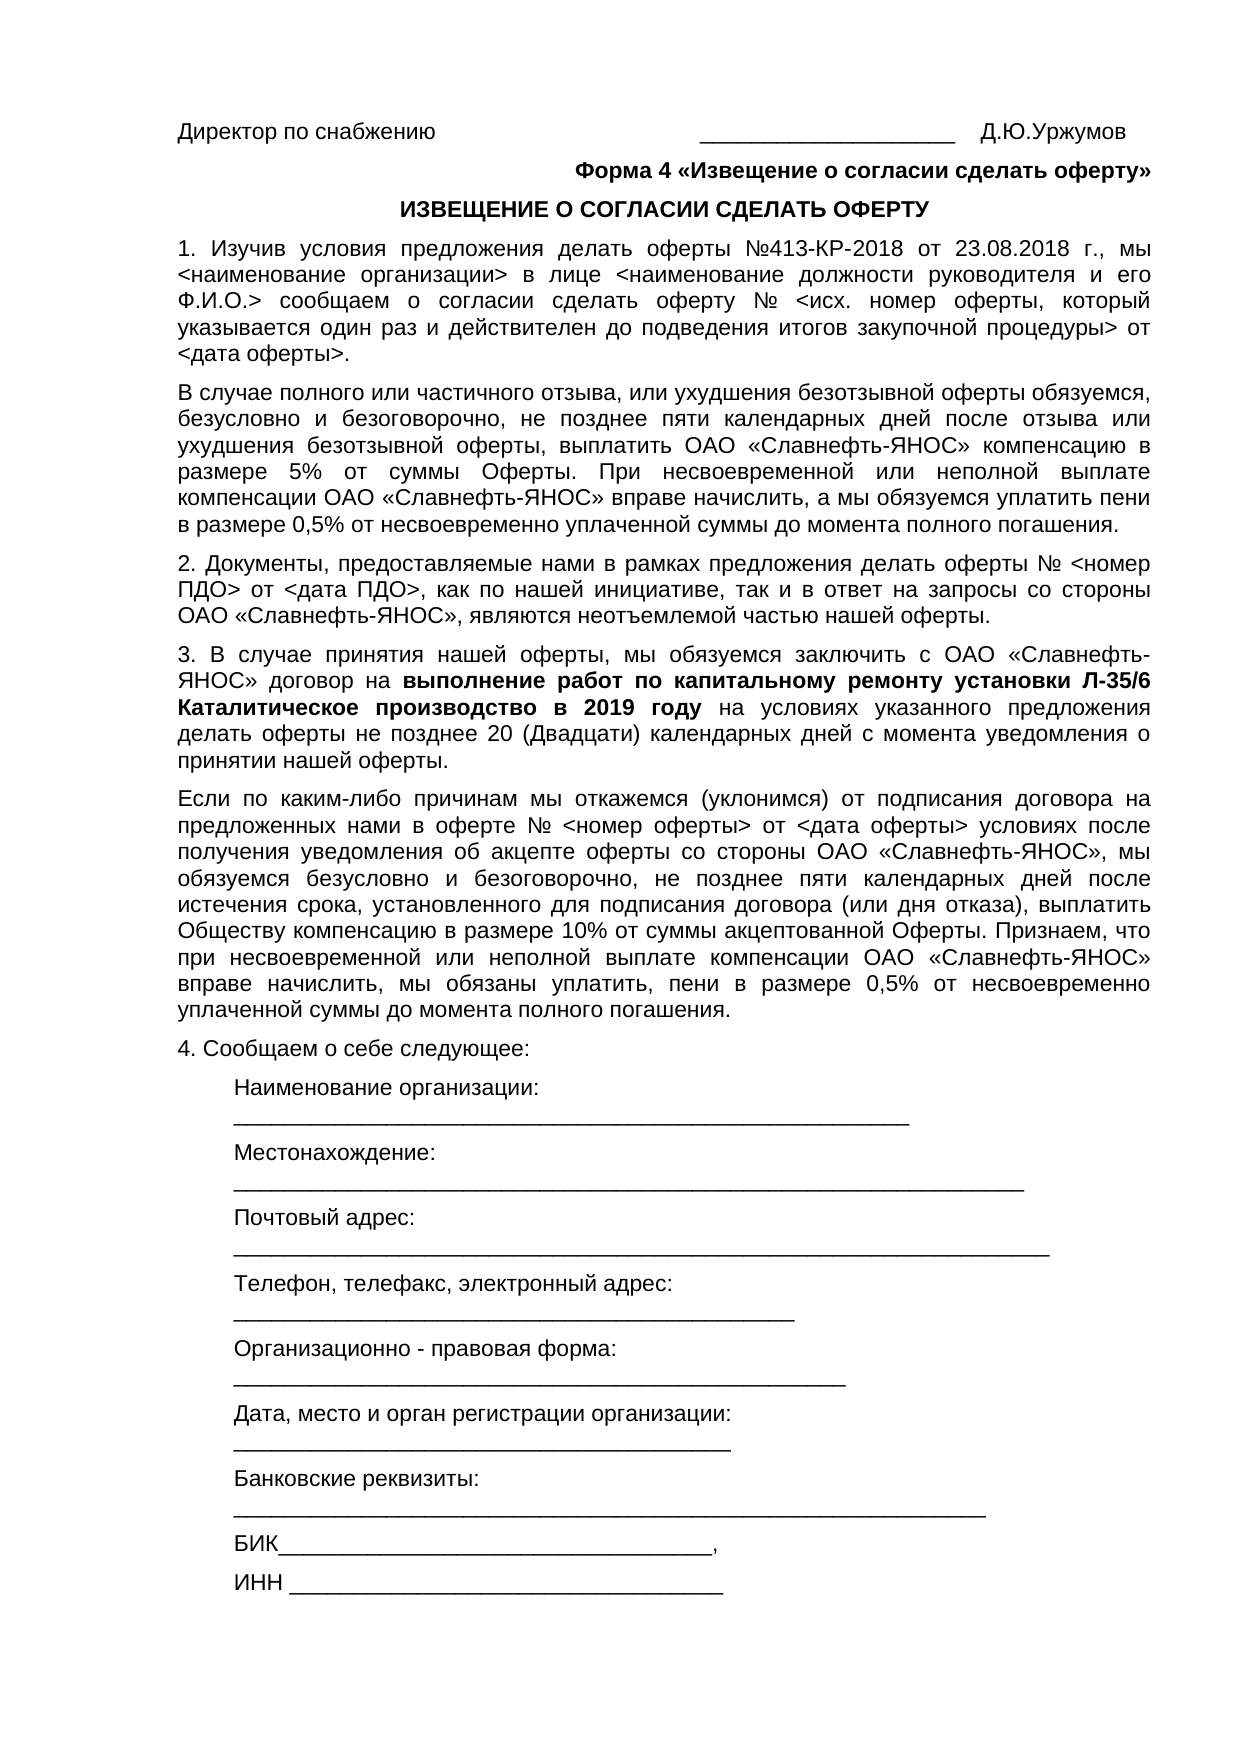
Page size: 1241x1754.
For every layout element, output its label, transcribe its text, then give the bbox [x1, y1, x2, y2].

text ИЗВЕЩЕНИЕ О СОГЛАСИИ СДЕЛАТЬ ОФЕРТУ [177, 196, 1152, 222]
text БИК__________________________________, [233, 1530, 1152, 1557]
text Наименование организации: _____________________________________________________ [233, 1074, 1152, 1127]
text Дата, место и орган регистрации организации: _______________________________________ [233, 1400, 1152, 1453]
text 3. В случае принятия нашей оферты, мы обязуемся заключить с ОАО «Славнефть-ЯНОС» договор на выполнение работ по капитальному ремонту установки Л-35/6 Каталитическое производство в 2019 году на условиях указанного предложения делать оферты не позднее 20 (Двадцати) календарных дней с момента уведомления о принятии нашей оферты. [177, 641, 1152, 773]
text Если по каким-либо причинам мы откажемся (уклонимся) от подписания договора на предложенных нами в оферте № <номер оферты> от <дата оферты> условиях после получения уведомления об акцепте оферты со стороны ОАО «Славнефть-ЯНОС», мы обязуемся безусловно и безоговорочно, не позднее пяти календарных дней после истечения срока, установленного для подписания договора (или дня отказа), выплатить Обществу компенсацию в размере 10% от суммы акцептованной Оферты. Признаем, что при несвоевременной или неполной выплате компенсации ОАО «Славнефть-ЯНОС» вправе начислить, мы обязаны уплатить, пени в размере 0,5% от несвоевременно уплаченной суммы до момента полного погашения. [177, 785, 1152, 1023]
text Банковские реквизиты: ___________________________________________________________ [233, 1465, 1152, 1518]
text Форма 4 «Извещение о согласии сделать оферту» [177, 144, 1152, 183]
text Директор по снабжению ____________________ Д.Ю.Уржумов [177, 118, 1240, 144]
text 2. Документы, предоставляемые нами в рамках предложения делать оферты № <номер ПДО> от <дата ПДО>, как по нашей инициативе, так и в ответ на запросы со стороны ОАО «Славнефть-ЯНОС», являются неотъемлемой частью нашей оферты. [177, 549, 1152, 629]
text Телефон, телефакс, электронный адрес: ____________________________________________ [233, 1269, 1152, 1322]
text Организационно - правовая форма: ________________________________________________ [233, 1335, 1152, 1387]
text Почтовый адрес: ________________________________________________________________ [233, 1204, 1152, 1257]
text ИНН __________________________________ [233, 1569, 1152, 1596]
text Местонахождение: ______________________________________________________________ [233, 1139, 1152, 1192]
text 1. Изучив условия предложения делать оферты №413-КР-2018 от 23.08.2018 г., мы <наименование организации> в лице <наименование должности руководителя и его Ф.И.О.> сообщаем о согласии сделать оферту № <исх. номер оферты, который указывается один раз и действителен до подведения итогов закупочной процедуры> от <дата оферты>. [177, 235, 1152, 366]
text 4. Сообщаем о себе следующее: [177, 1035, 1152, 1061]
text В случае полного или частичного отзыва, или ухудшения безотзывной оферты обязуемся, безусловно и безоговорочно, не позднее пяти календарных дней после отзыва или ухудшения безотзывной оферты, выплатить ОАО «Славнефть-ЯНОС» компенсацию в размере 5% от суммы Оферты. При несвоевременной или неполной выплате компенсации ОАО «Славнефть-ЯНОС» вправе начислить, а мы обязуемся уплатить пени в размере 0,5% от несвоевременно уплаченной суммы до момента полного погашения. [177, 379, 1152, 537]
